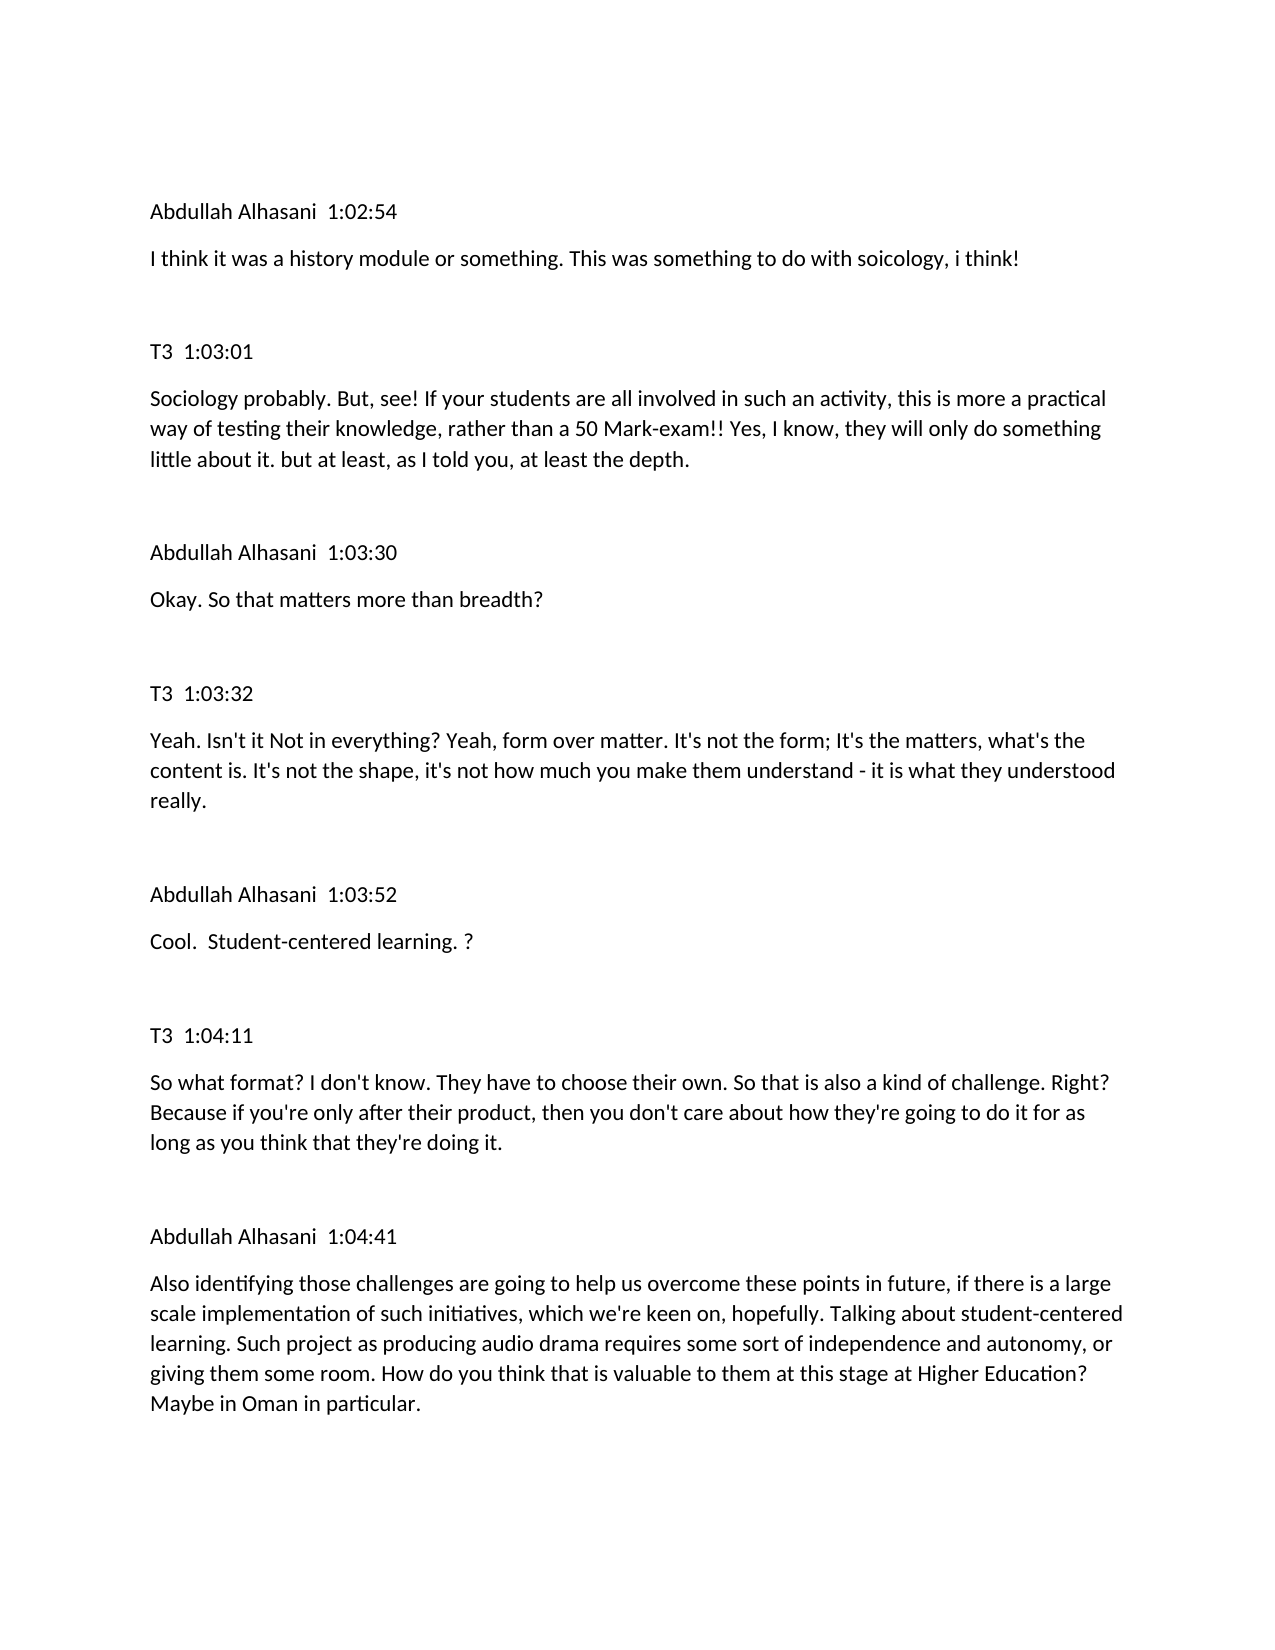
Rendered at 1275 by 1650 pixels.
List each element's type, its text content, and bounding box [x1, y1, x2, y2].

text T3 1:03:01 [150, 337, 1125, 366]
text Sociology probably. But, see! If your students are all involved in such an activity, this is more a practical way of testing their knowledge, rather than a 50 Mark-exam!! Yes, I know, they will only do something little about it. but at least, as I told you, at least the depth. [150, 384, 1125, 473]
text T3 1:04:11 [150, 1021, 1125, 1049]
text Yeah. Isn't it Not in everything? Yeah, form over matter. It's not the form; It's the matters, what's the content is. It's not the shape, it's not how much you make them understand - it is what they understood really. [150, 726, 1125, 814]
text Abdullah Alhasani 1:03:52 [150, 880, 1125, 908]
text Cool. Student-centered learning. ? [150, 927, 1125, 955]
text Abdullah Alhasani 1:03:30 [150, 538, 1125, 567]
text I think it was a history module or something. This was something to do with soicology, i think! [150, 244, 1125, 272]
text Abdullah Alhasani 1:02:54 [150, 197, 1125, 225]
text So what format? I don't know. They have to choose their own. So that is also a kind of challenge. Right? Because if you're only after their product, then you don't care about how they're going to do it for as long as you think that they're doing it. [150, 1068, 1125, 1156]
text Also identifying those challenges are going to help us overcome these points in future, if there is a large scale implementation of such initiatives, which we're keen on, hopefully. Talking about student-centered learning. Such project as producing audio drama requires some sort of independence and autonomy, or giving them some room. How do you think that is valuable to them at this stage at Higher Education? Maybe in Oman in particular. [150, 1269, 1125, 1418]
text Okay. So that matters more than breadth? [150, 585, 1125, 613]
text Abdullah Alhasani 1:04:41 [150, 1222, 1125, 1250]
text T3 1:03:32 [150, 679, 1125, 707]
